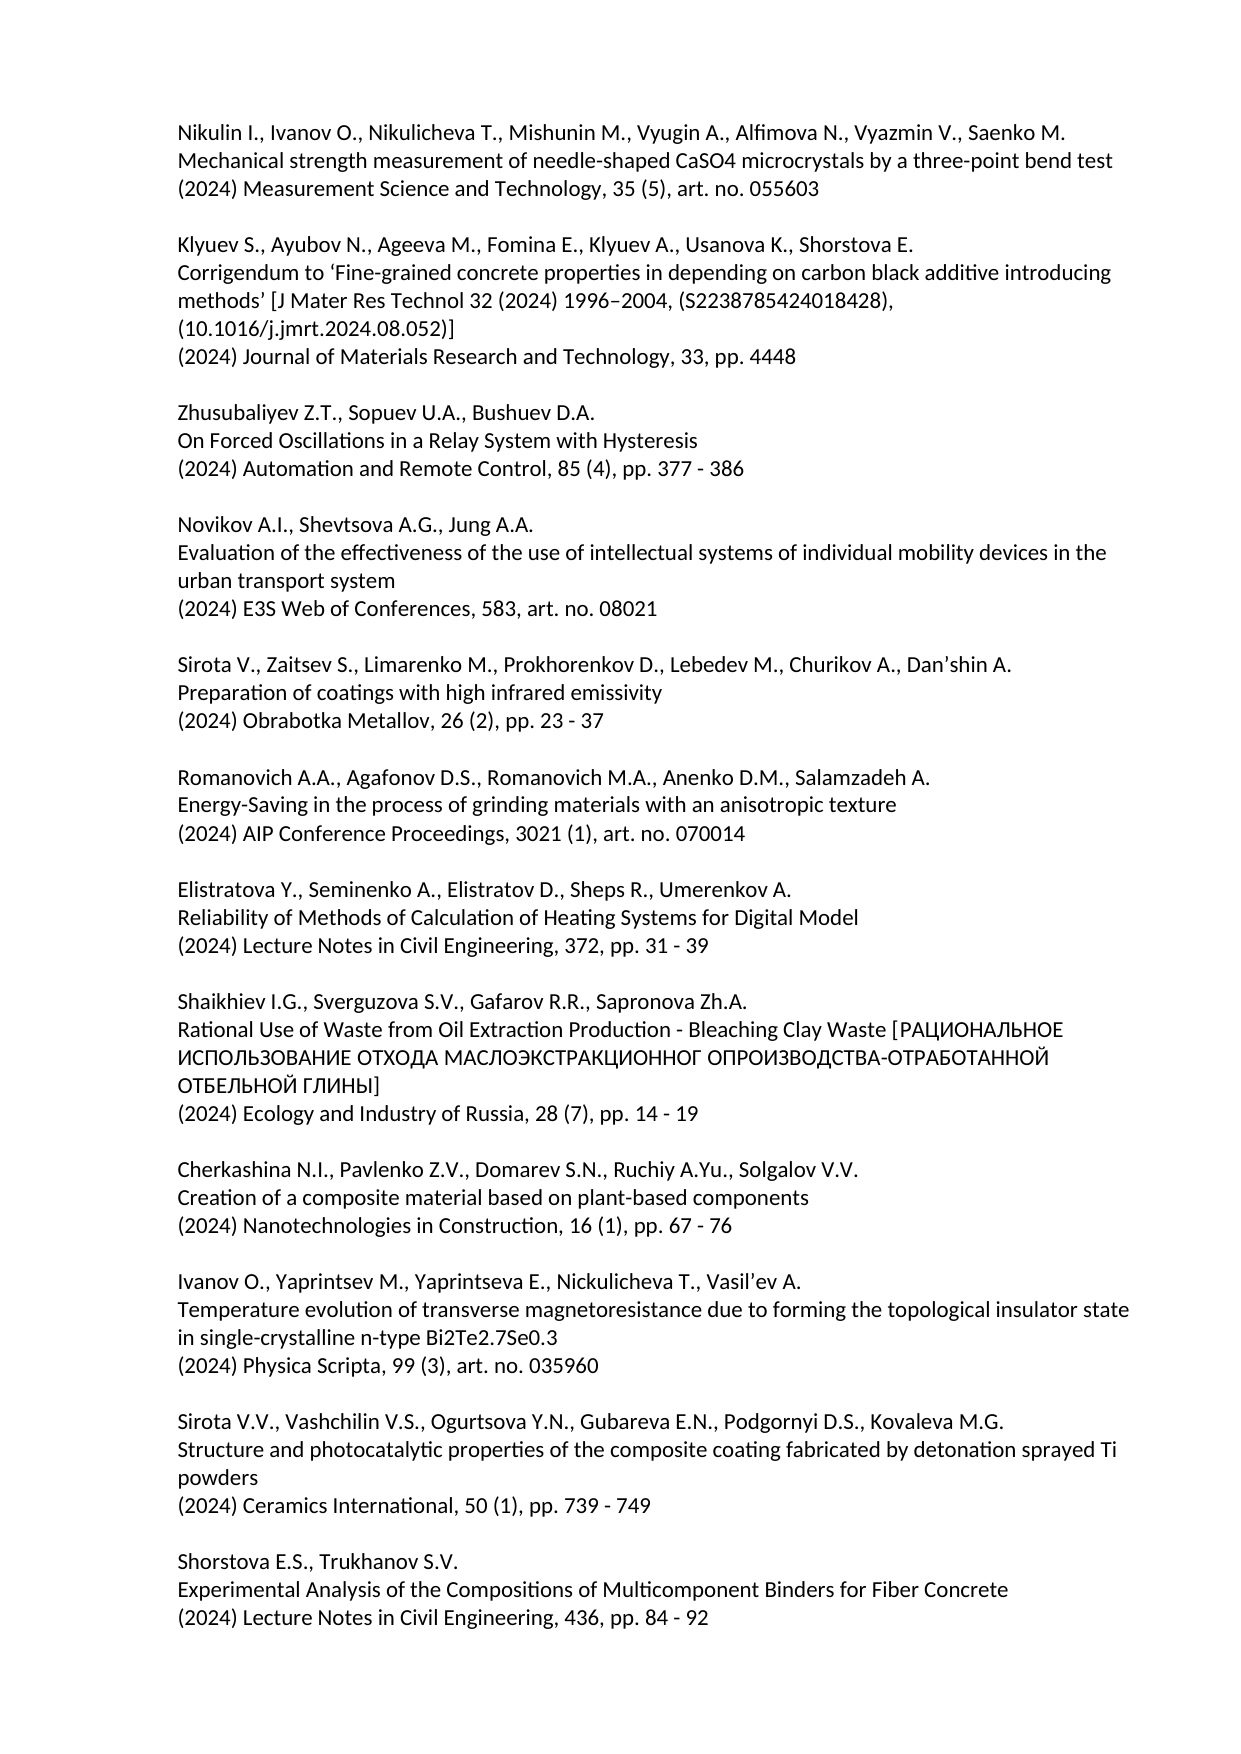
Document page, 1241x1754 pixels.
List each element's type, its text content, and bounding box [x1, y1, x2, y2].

text Mechanical strength measurement of needle-shaped CaSO4 microcrystals by a three-point bend test [177, 146, 1152, 174]
text Structure and photocatalytic properties of the composite coating fabricated by detonation sprayed Ti powders [177, 1435, 1152, 1491]
text Cherkashina N.I., Pavlenko Z.V., Domarev S.N., Ruchiy A.Yu., Solgalov V.V. [177, 1155, 1152, 1183]
text Elistratova Y., Seminenko A., Elistratov D., Sheps R., Umerenkov A. [177, 875, 1152, 903]
text (2024) Lecture Notes in Civil Engineering, 436, pp. 84 - 92 [177, 1603, 1152, 1631]
text Shaikhiev I.G., Sverguzova S.V., Gafarov R.R., Sapronova Zh.A. [177, 987, 1152, 1015]
text Experimental Analysis of the Compositions of Multicomponent Binders for Fiber Concrete [177, 1575, 1152, 1603]
text (2024) Automation and Remote Control, 85 (4), pp. 377 - 386 [177, 454, 1152, 482]
text (2024) Journal of Materials Research and Technology, 33, pp. 4448 [177, 342, 1152, 370]
text (2024) Obrabotka Metallov, 26 (2), pp. 23 - 37 [177, 707, 1152, 734]
text Romanovich A.A., Agafonov D.S., Romanovich M.A., Anenko D.M., Salamzadeh A. [177, 763, 1152, 791]
text (2024) Ceramics International, 50 (1), pp. 739 - 749 [177, 1491, 1152, 1519]
text Preparation of coatings with high infrared emissivity [177, 678, 1152, 707]
text Nikulin I., Ivanov O., Nikulicheva T., Mishunin M., Vyugin A., Alfimova N., Vyazmin V., Saenko M. [177, 118, 1152, 146]
text (2024) Lecture Notes in Civil Engineering, 372, pp. 31 - 39 [177, 931, 1152, 959]
text Rational Use of Waste from Oil Extraction Production - Bleaching Clay Waste [РАЦИОНАЛЬНОЕ ИСПОЛЬЗОВАНИЕ ОТХОДА МАСЛОЭКСТРАКЦИОННОГ ОПРОИЗВОДСТВА-ОТРАБОТАННОЙ ОТБЕЛЬНОЙ ГЛИНЫ] [177, 1015, 1152, 1099]
text Ivanov O., Yaprintsev M., Yaprintseva E., Nickulicheva T., Vasil’ev A. [177, 1267, 1152, 1295]
text Temperature evolution of transverse magnetoresistance due to forming the topological insulator state in single-crystalline n-type Bi2Te2.7Se0.3 [177, 1295, 1152, 1351]
text Corrigendum to ‘Fine-grained concrete properties in depending on carbon black additive introducing methods’ [J Mater Res Technol 32 (2024) 1996–2004, (S2238785424018428), (10.1016/j.jmrt.2024.08.052)] [177, 258, 1152, 342]
text Novikov A.I., Shevtsova A.G., Jung A.A. [177, 510, 1152, 538]
text Zhusubaliyev Z.T., Sopuev U.A., Bushuev D.A. [177, 398, 1152, 426]
text Evaluation of the effectiveness of the use of intellectual systems of individual mobility devices in the urban transport system [177, 538, 1152, 594]
text (2024) Ecology and Industry of Russia, 28 (7), pp. 14 - 19 [177, 1099, 1152, 1127]
text Sirota V., Zaitsev S., Limarenko M., Prokhorenkov D., Lebedev M., Churikov A., Dan’shin A. [177, 651, 1152, 678]
text (2024) AIP Conference Proceedings, 3021 (1), art. no. 070014 [177, 819, 1152, 847]
text Energy-Saving in the process of grinding materials with an anisotropic texture [177, 791, 1152, 819]
text On Forced Oscillations in a Relay System with Hysteresis [177, 426, 1152, 454]
text (2024) Nanotechnologies in Construction, 16 (1), pp. 67 - 76 [177, 1211, 1152, 1239]
text Shorstova E.S., Trukhanov S.V. [177, 1547, 1152, 1575]
text (2024) Physica Scripta, 99 (3), art. no. 035960 [177, 1351, 1152, 1379]
text Reliability of Methods of Calculation of Heating Systems for Digital Model [177, 903, 1152, 931]
text (2024) E3S Web of Conferences, 583, art. no. 08021 [177, 594, 1152, 622]
text Creation of a composite material based on plant-based components [177, 1183, 1152, 1211]
text Klyuev S., Ayubov N., Ageeva M., Fomina E., Klyuev A., Usanova K., Shorstova E. [177, 230, 1152, 258]
text Sirota V.V., Vashchilin V.S., Ogurtsova Y.N., Gubareva E.N., Podgornyi D.S., Kovaleva M.G. [177, 1407, 1152, 1435]
text (2024) Measurement Science and Technology, 35 (5), art. no. 055603 [177, 174, 1152, 202]
